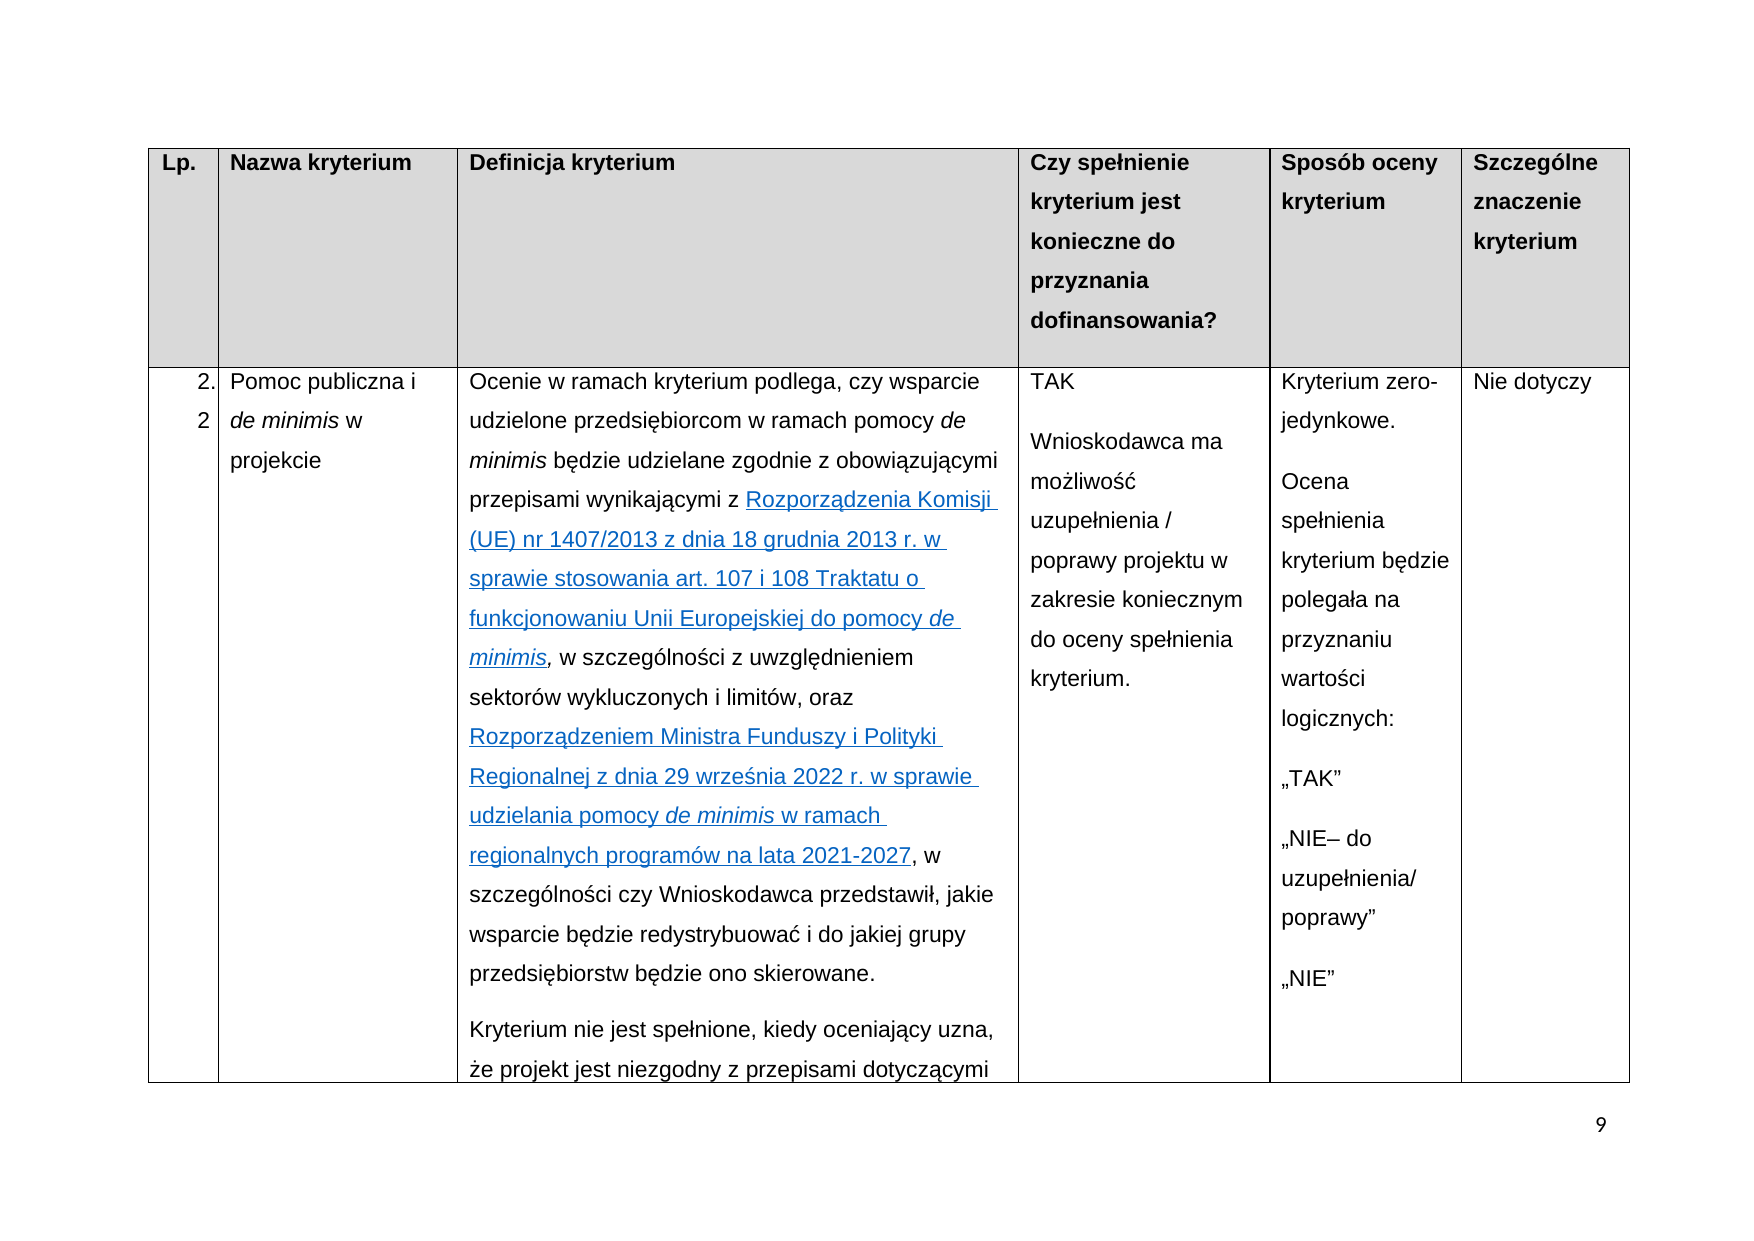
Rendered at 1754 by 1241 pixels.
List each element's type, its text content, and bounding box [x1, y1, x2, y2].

table_header Sposób oceny kryterium [1271, 149, 1461, 367]
table_header Czy spełnienie kryterium jest konieczne do przyznania dofinansowania? [1019, 149, 1269, 367]
table_header Lp. [149, 149, 218, 367]
table_cell Kryterium zero-jedynkowe. Ocena spełnienia kryterium będzie polegała na przyznaniu wartości logicznych: „TAK” „NIE– do uzupełnienia/ poprawy” „NIE” [1271, 368, 1461, 1082]
table_cell 2 [149, 368, 218, 1082]
table_header Szczególne znaczenie kryterium [1462, 149, 1629, 367]
table_cell Nie dotyczy [1462, 368, 1629, 1082]
table_header Definicja kryterium [458, 149, 1018, 367]
table_cell TAK Wnioskodawca ma możliwość uzupełnienia / poprawy projektu w zakresie koniecznym do oceny spełnienia kryterium. [1019, 368, 1269, 1082]
table_header Nazwa kryterium [219, 149, 457, 367]
table_cell Pomoc publiczna i de minimis w projekcie [219, 368, 457, 1082]
